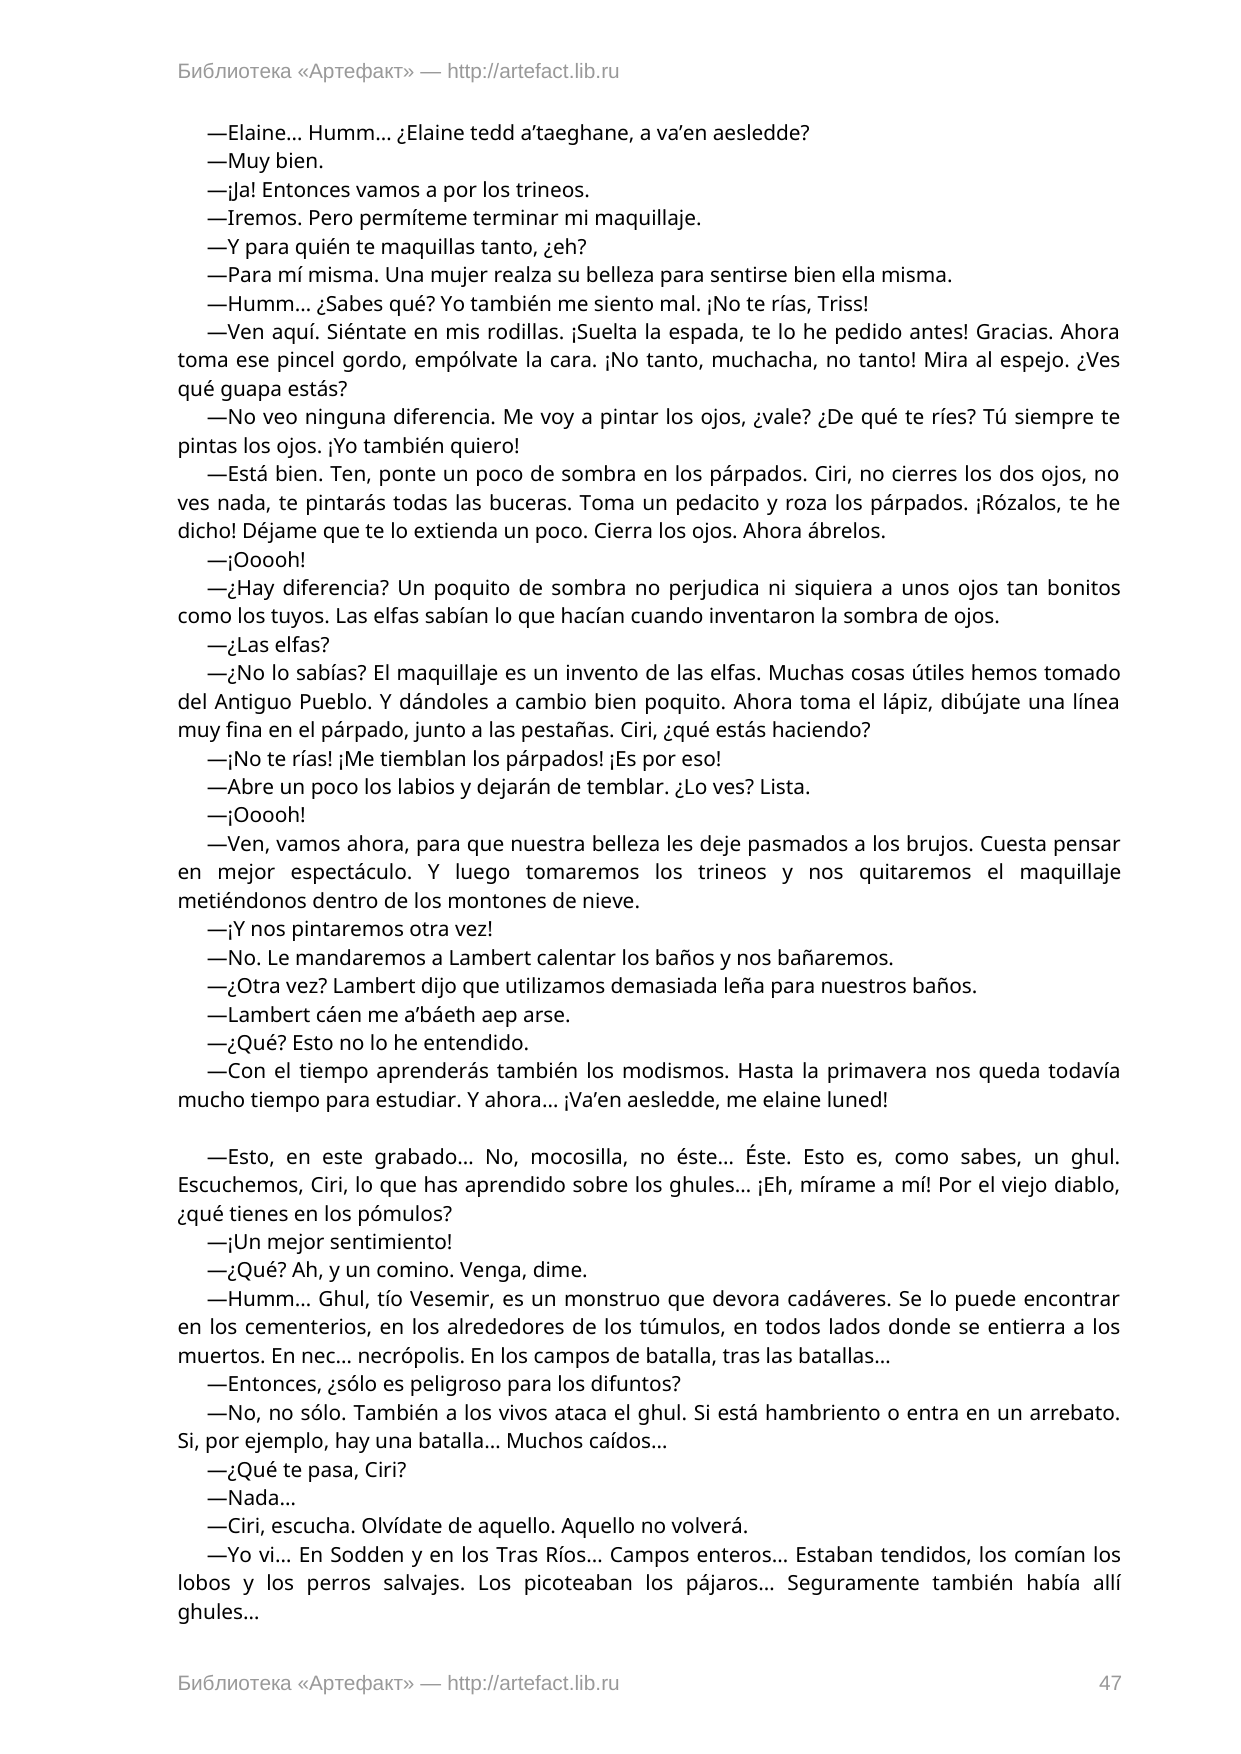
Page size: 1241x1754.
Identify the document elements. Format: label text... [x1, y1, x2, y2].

text —Lambert cáen me a’báeth aep arse. [177, 1000, 1122, 1028]
text —Yo vi… En Sodden y en los Tras Ríos… Campos enteros… Estaban tendidos, los comían los lobos y los perros salvajes. Los picoteaban los pájaros… Seguramente también había allí ghules… [177, 1540, 1122, 1625]
text —¿Qué? Esto no lo he entendido. [177, 1028, 1122, 1057]
text —Abre un poco los labios y dejarán de temblar. ¿Lo ves? Lista. [177, 772, 1122, 801]
text —Ciri, escucha. Olvídate de aquello. Aquello no volverá. [177, 1512, 1122, 1540]
text —Esto, en este grabado… No, mocosilla, no éste… Éste. Esto es, como sabes, un ghul. Escuchemos, Ciri, lo que has aprendido sobre los ghules… ¡Eh, mírame a mí! Por el viejo diablo, ¿qué tienes en los pómulos? [177, 1142, 1122, 1227]
text —Está bien. Ten, ponte un poco de sombra en los párpados. Ciri, no cierres los dos ojos, no ves nada, te pintarás todas las buceras. Toma un pedacito y roza los párpados. ¡Rózalos, te he dicho! Déjame que te lo extienda un poco. Cierra los ojos. Ahora ábrelos. [177, 459, 1122, 545]
text —Humm… ¿Sabes qué? Yo también me siento mal. ¡No te rías, Triss! [177, 289, 1122, 317]
text —Y para quién te maquillas tanto, ¿eh? [177, 232, 1122, 260]
text —Para mí misma. Una mujer realza su belleza para sentirse bien ella misma. [177, 260, 1122, 289]
text —¡Ooooh! [177, 545, 1122, 573]
text —Humm… Ghul, tío Vesemir, es un monstruo que devora cadáveres. Se lo puede encontrar en los cementerios, en los alrededores de los túmulos, en todos lados donde se entierra a los muertos. En nec… necrópolis. En los campos de batalla, tras las batallas… [177, 1284, 1122, 1369]
text —¿Qué te pasa, Ciri? [177, 1455, 1122, 1483]
text —¿Otra vez? Lambert dijo que utilizamos demasiada leña para nuestros baños. [177, 971, 1122, 1000]
text —Nada… [177, 1483, 1122, 1512]
text —¡Y nos pintaremos otra vez! [177, 914, 1122, 943]
text —¿Hay diferencia? Un poquito de sombra no perjudica ni siquiera a unos ojos tan bonitos como los tuyos. Las elfas sabían lo que hacían cuando inventaron la sombra de ojos. [177, 573, 1122, 630]
text —¿No lo sabías? El maquillaje es un invento de las elfas. Muchas cosas útiles hemos tomado del Antiguo Pueblo. Y dándoles a cambio bien poquito. Ahora toma el lápiz, dibújate una línea muy fina en el párpado, junto a las pestañas. Ciri, ¿qué estás haciendo? [177, 658, 1122, 744]
text —¡Un mejor sentimiento! [177, 1227, 1122, 1256]
text —Con el tiempo aprenderás también los modismos. Hasta la primavera nos queda todavía mucho tiempo para estudiar. Y ahora… ¡Va’en aesledde, me elaine luned! [177, 1057, 1122, 1113]
text —¡Ooooh! [177, 801, 1122, 829]
text —No, no sólo. También a los vivos ataca el ghul. Si está hambriento o entra en un arrebato. Si, por ejemplo, hay una batalla… Muchos caídos… [177, 1398, 1122, 1455]
text —Ven, vamos ahora, para que nuestra belleza les deje pasmados a los brujos. Cuesta pensar en mejor espectáculo. Y luego tomaremos los trineos y nos quitaremos el maquillaje metiéndonos dentro de los montones de nieve. [177, 829, 1122, 914]
text —Iremos. Pero permíteme terminar mi maquillaje. [177, 203, 1122, 232]
text —¿Las elfas? [177, 630, 1122, 658]
text —Entonces, ¿sólo es peligroso para los difuntos? [177, 1369, 1122, 1398]
text —¿Qué? Ah, y un comino. Venga, dime. [177, 1256, 1122, 1284]
text —¡No te rías! ¡Me tiemblan los párpados! ¡Es por eso! [177, 744, 1122, 772]
text —No. Le mandaremos a Lambert calentar los baños y nos bañaremos. [177, 943, 1122, 971]
text —No veo ninguna diferencia. Me voy a pintar los ojos, ¿vale? ¿De qué te ríes? Tú siempre te pintas los ojos. ¡Yo también quiero! [177, 402, 1122, 459]
text —¡Ja! Entonces vamos a por los trineos. [177, 175, 1122, 203]
text —Muy bien. [177, 147, 1122, 175]
text —Elaine… Humm… ¿Elaine tedd a’taeghane, a va’en aesledde? [177, 118, 1122, 147]
text —Ven aquí. Siéntate en mis rodillas. ¡Suelta la espada, te lo he pedido antes! Gracias. Ahora toma ese pincel gordo, empólvate la cara. ¡No tanto, muchacha, no tanto! Mira al espejo. ¿Ves qué guapa estás? [177, 317, 1122, 402]
